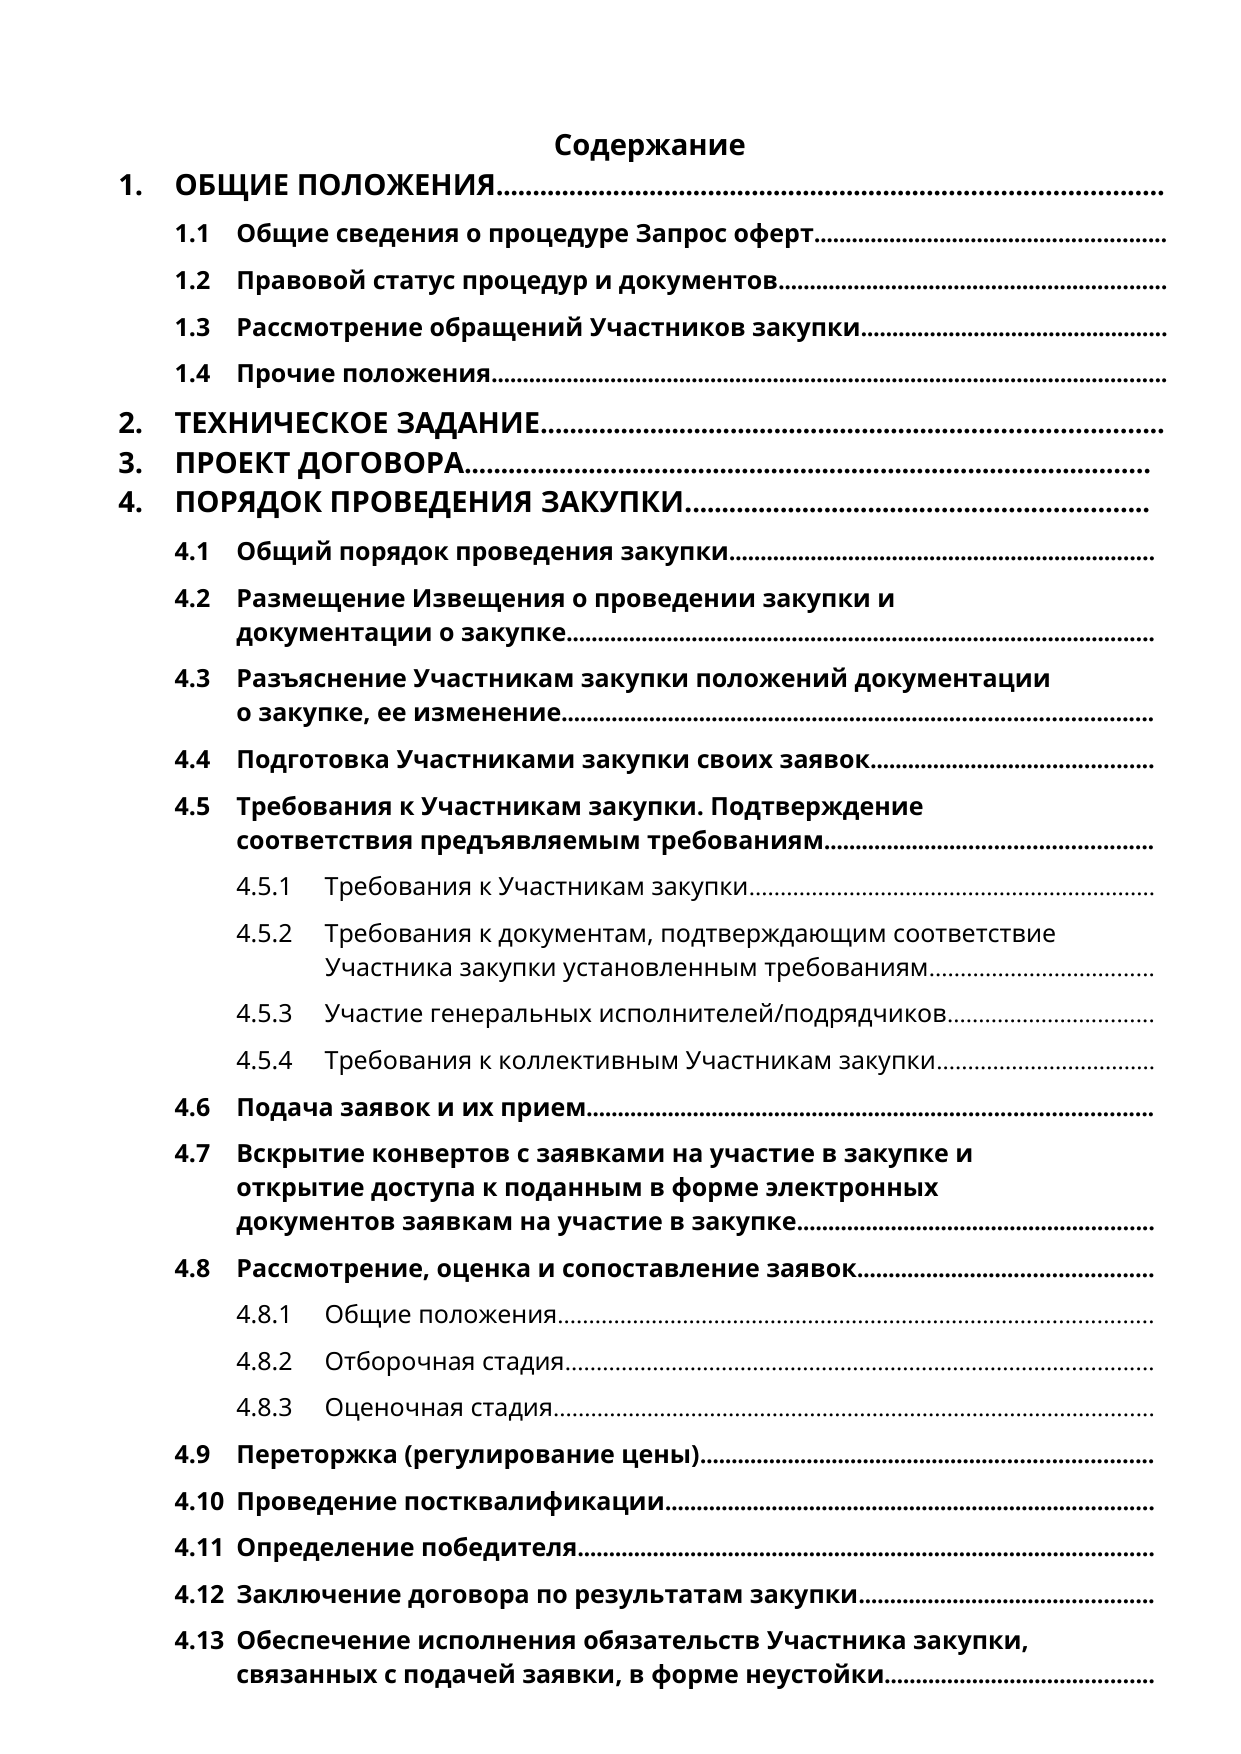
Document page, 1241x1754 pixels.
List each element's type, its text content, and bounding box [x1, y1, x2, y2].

text 1.4 Прочие положения 7 [174, 356, 1063, 390]
text 4.5 Требования к Участникам закупки. Подтверждение соответствия предъявляемым требованиям 17 [174, 788, 1063, 856]
text 4.5.2 Требования к документам, подтверждающим соответствие Участника закупки установленным требованиям 17 [236, 915, 1063, 983]
text 4.10 Проведение постквалификации 25 [174, 1483, 1063, 1517]
text 4.8.3 Оценочная стадия 23 [236, 1390, 1063, 1424]
text 2. Техническое задание 9 [118, 402, 1063, 442]
text 4.12 Заключение договора по результатам закупки 25 [174, 1576, 1063, 1610]
text 4. Порядок проведения закупки. 13 [118, 482, 1063, 521]
text 4.2 Размещение Извещения о проведении закупки и документации о закупке 13 [174, 580, 1063, 648]
text 4.9 Переторжка (регулирование цены) 23 [174, 1437, 1063, 1471]
text 4.3 Разъяснение Участникам закупки положений документации о закупке, ее изменение 13 [174, 661, 1063, 729]
text 4.11 Определение победителя 25 [174, 1530, 1063, 1564]
text 4.8 Рассмотрение, оценка и сопоставление заявок 21 [174, 1250, 1063, 1284]
text 1.1 Общие сведения о процедуре Запрос оферт 6 [174, 216, 1063, 250]
text 4.5.3 Участие генеральных исполнителей/подрядчиков 19 [236, 996, 1063, 1030]
text 1.2 Правовой статус процедур и документов 6 [174, 263, 1063, 297]
text 4.4 Подготовка Участниками закупки своих заявок 13 [174, 742, 1063, 776]
text 4.6 Подача заявок и их прием 21 [174, 1089, 1063, 1123]
text 4.8.2 Отборочная стадия 21 [236, 1343, 1063, 1378]
text 4.13 Обеспечение исполнения обязательств Участника закупки, связанных с подачей заявки, в форме неустойки 26 [174, 1623, 1063, 1691]
text 1. Общие положения 6 [118, 164, 1063, 203]
text 4.5.1 Требования к Участникам закупки 17 [236, 869, 1063, 903]
text 4.5.4 Требования к коллективным Участникам закупки 20 [236, 1043, 1063, 1077]
text 1.3 Рассмотрение обращений Участников закупки 6 [174, 309, 1063, 343]
text 4.1 Общий порядок проведения закупки 13 [174, 534, 1063, 568]
text 4.7 Вскрытие конвертов с заявками на участие в закупке и открытие доступа к поданным в форме электронных документов заявкам на участие в закупке 21 [174, 1136, 1063, 1238]
text 3. Проект договора 11 [118, 442, 1063, 482]
text 4.8.1 Общие положения 21 [236, 1297, 1063, 1331]
text Содержание [118, 124, 1181, 164]
